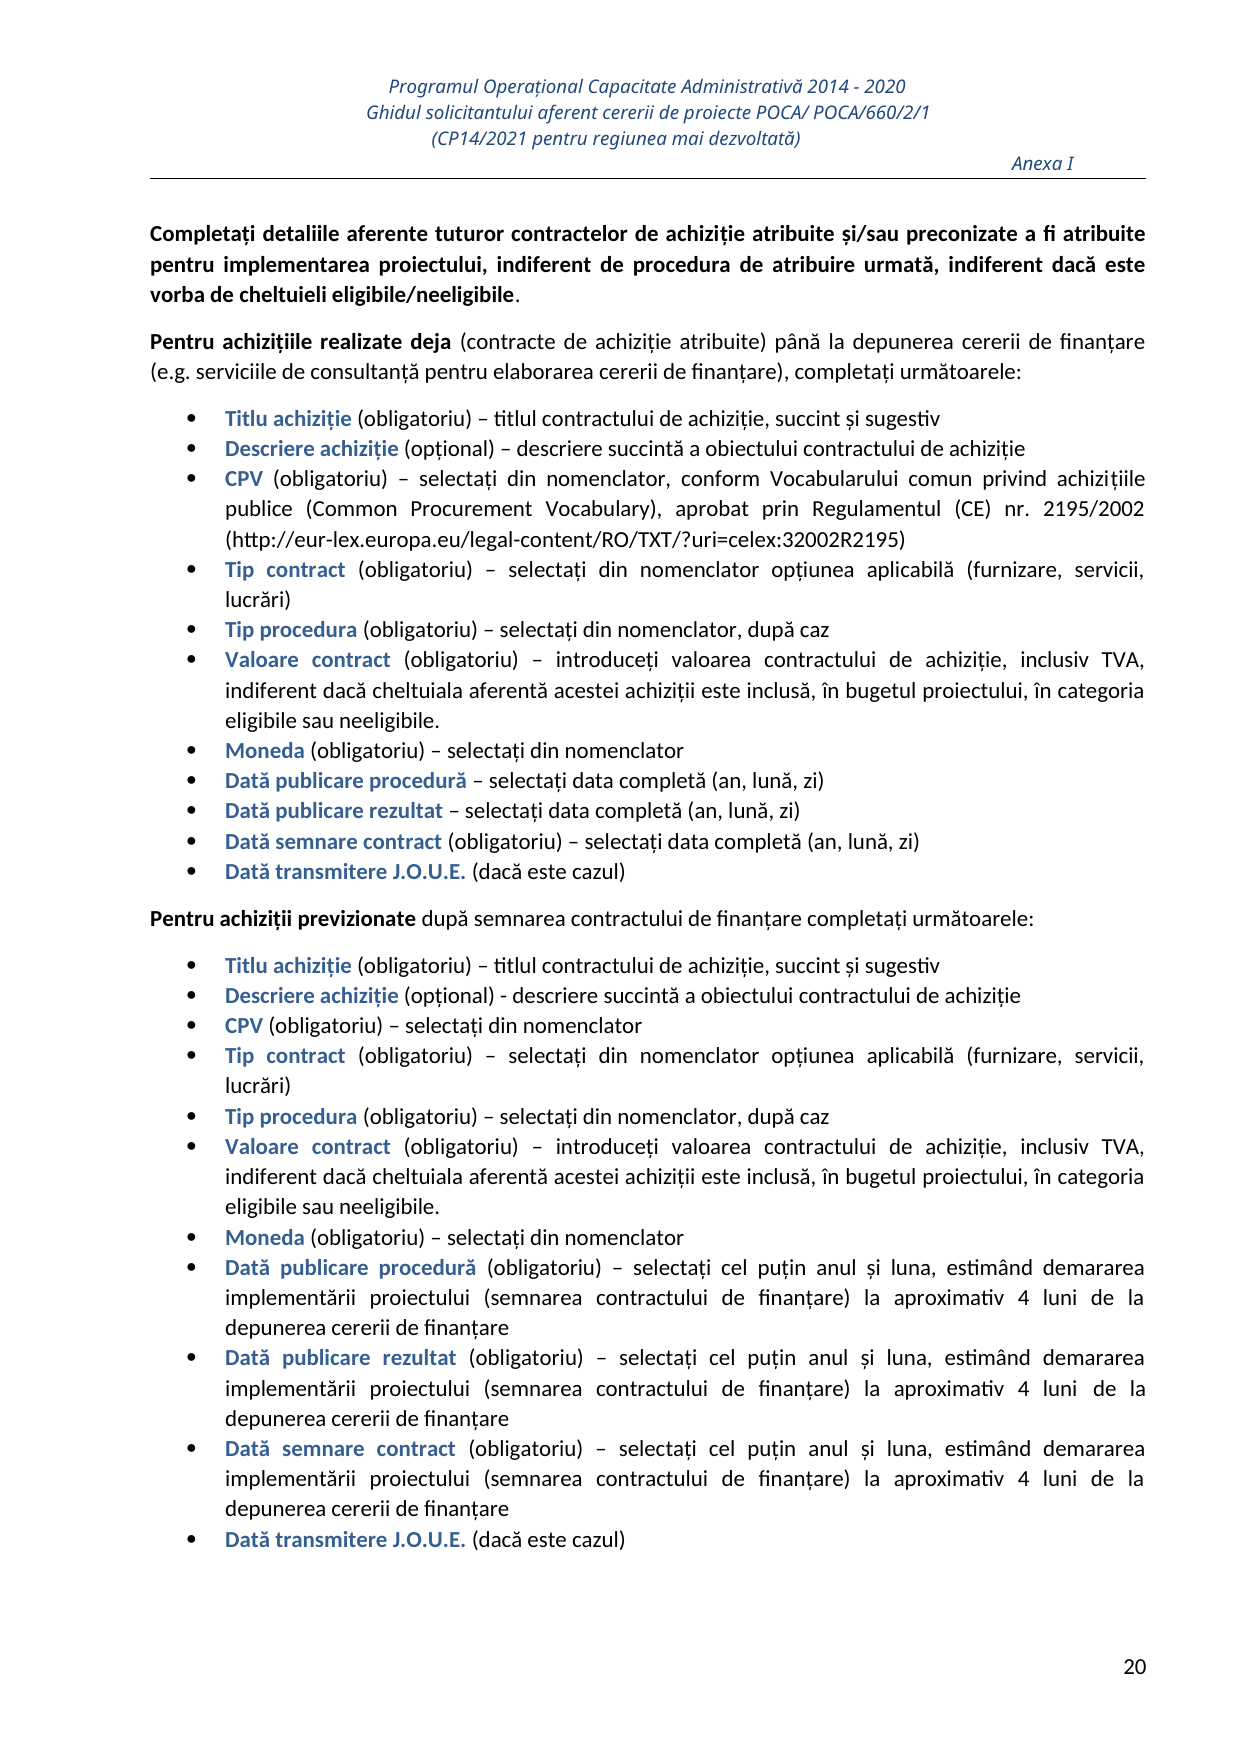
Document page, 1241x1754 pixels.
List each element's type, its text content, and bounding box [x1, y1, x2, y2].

list Tip procedura (obligatoriu) – selectați din nomenclator, după caz [187, 1102, 1146, 1130]
list Dată transmitere J.O.U.E. (dacă este cazul) [187, 1525, 1146, 1553]
text Pentru achiziții previzionate după semnarea contractului de finanțare completați următoarele: [150, 904, 1146, 932]
list Titlu achiziţie (obligatoriu) – titlul contractului de achiziție, succint și sugestiv [187, 404, 1146, 432]
list Tip contract (obligatoriu) – selectați din nomenclator opțiunea aplicabilă (furnizare, servicii, lucrări) [187, 555, 1146, 613]
list Dată publicare rezultat – selectați data completă (an, lună, zi) [187, 797, 1146, 825]
list Tip procedura (obligatoriu) – selectați din nomenclator, după caz [187, 615, 1146, 643]
list CPV (obligatoriu) – selectați din nomenclator [187, 1011, 1146, 1039]
list Dată semnare contract (obligatoriu) – selectați cel puțin anul și luna, estimând demararea implementării proiectului (semnarea contractului de finanțare) la aproximativ 4 luni de la depunerea cererii de finanțare [187, 1434, 1146, 1523]
list Dată publicare procedură (obligatoriu) – selectați cel puțin anul și luna, estimând demararea implementării proiectului (semnarea contractului de finanțare) la aproximativ 4 luni de la depunerea cererii de finanțare [187, 1253, 1146, 1341]
list Dată transmitere J.O.U.E. (dacă este cazul) [187, 857, 1146, 885]
list Moneda (obligatoriu) – selectați din nomenclator [187, 736, 1146, 764]
list Titlu achiziţie (obligatoriu) – titlul contractului de achiziție, succint și sugestiv [187, 951, 1146, 979]
text Completați detaliile aferente tuturor contractelor de achiziţie atribuite şi/sau preconizate a fi atribuite pentru implementarea proiectului, indiferent de procedura de atribuire urmată, indiferent dacă este vorba de cheltuieli eligibile/neeligibile. [150, 219, 1146, 308]
list Moneda (obligatoriu) – selectați din nomenclator [187, 1223, 1146, 1251]
list CPV (obligatoriu) – selectați din nomenclator, conform Vocabularului comun privind achiziţiile publice (Common Procurement Vocabulary), aprobat prin Regulamentul (CE) nr. 2195/2002 (http://eur-lex.europa.eu/legal-content/RO/TXT/?uri=celex:32002R2195) [187, 464, 1146, 553]
text Pentru achizițiile realizate deja (contracte de achiziție atribuite) până la depunerea cererii de finanțare (e.g. serviciile de consultanță pentru elaborarea cererii de finanțare), completați următoarele: [150, 327, 1146, 385]
list Valoare contract (obligatoriu) – introduceți valoarea contractului de achiziție, inclusiv TVA, indiferent dacă cheltuiala aferentă acestei achiziții este inclusă, în bugetul proiectului, în categoria eligibile sau neeligibile. [187, 1132, 1146, 1221]
list Descriere achiziţie (opțional) - descriere succintă a obiectului contractului de achiziție [187, 981, 1146, 1009]
list Tip contract (obligatoriu) – selectați din nomenclator opțiunea aplicabilă (furnizare, servicii, lucrări) [187, 1041, 1146, 1100]
list Dată publicare procedură – selectați data completă (an, lună, zi) [187, 766, 1146, 794]
list Dată semnare contract (obligatoriu) – selectați data completă (an, lună, zi) [187, 827, 1146, 855]
list Dată publicare rezultat (obligatoriu) – selectați cel puțin anul și luna, estimând demararea implementării proiectului (semnarea contractului de finanțare) la aproximativ 4 luni de la depunerea cererii de finanțare [187, 1343, 1146, 1432]
list Valoare contract (obligatoriu) – introduceți valoarea contractului de achiziție, inclusiv TVA, indiferent dacă cheltuiala aferentă acestei achiziții este inclusă, în bugetul proiectului, în categoria eligibile sau neeligibile. [187, 646, 1146, 734]
list Descriere achiziţie (opțional) – descriere succintă a obiectului contractului de achiziție [187, 434, 1146, 462]
